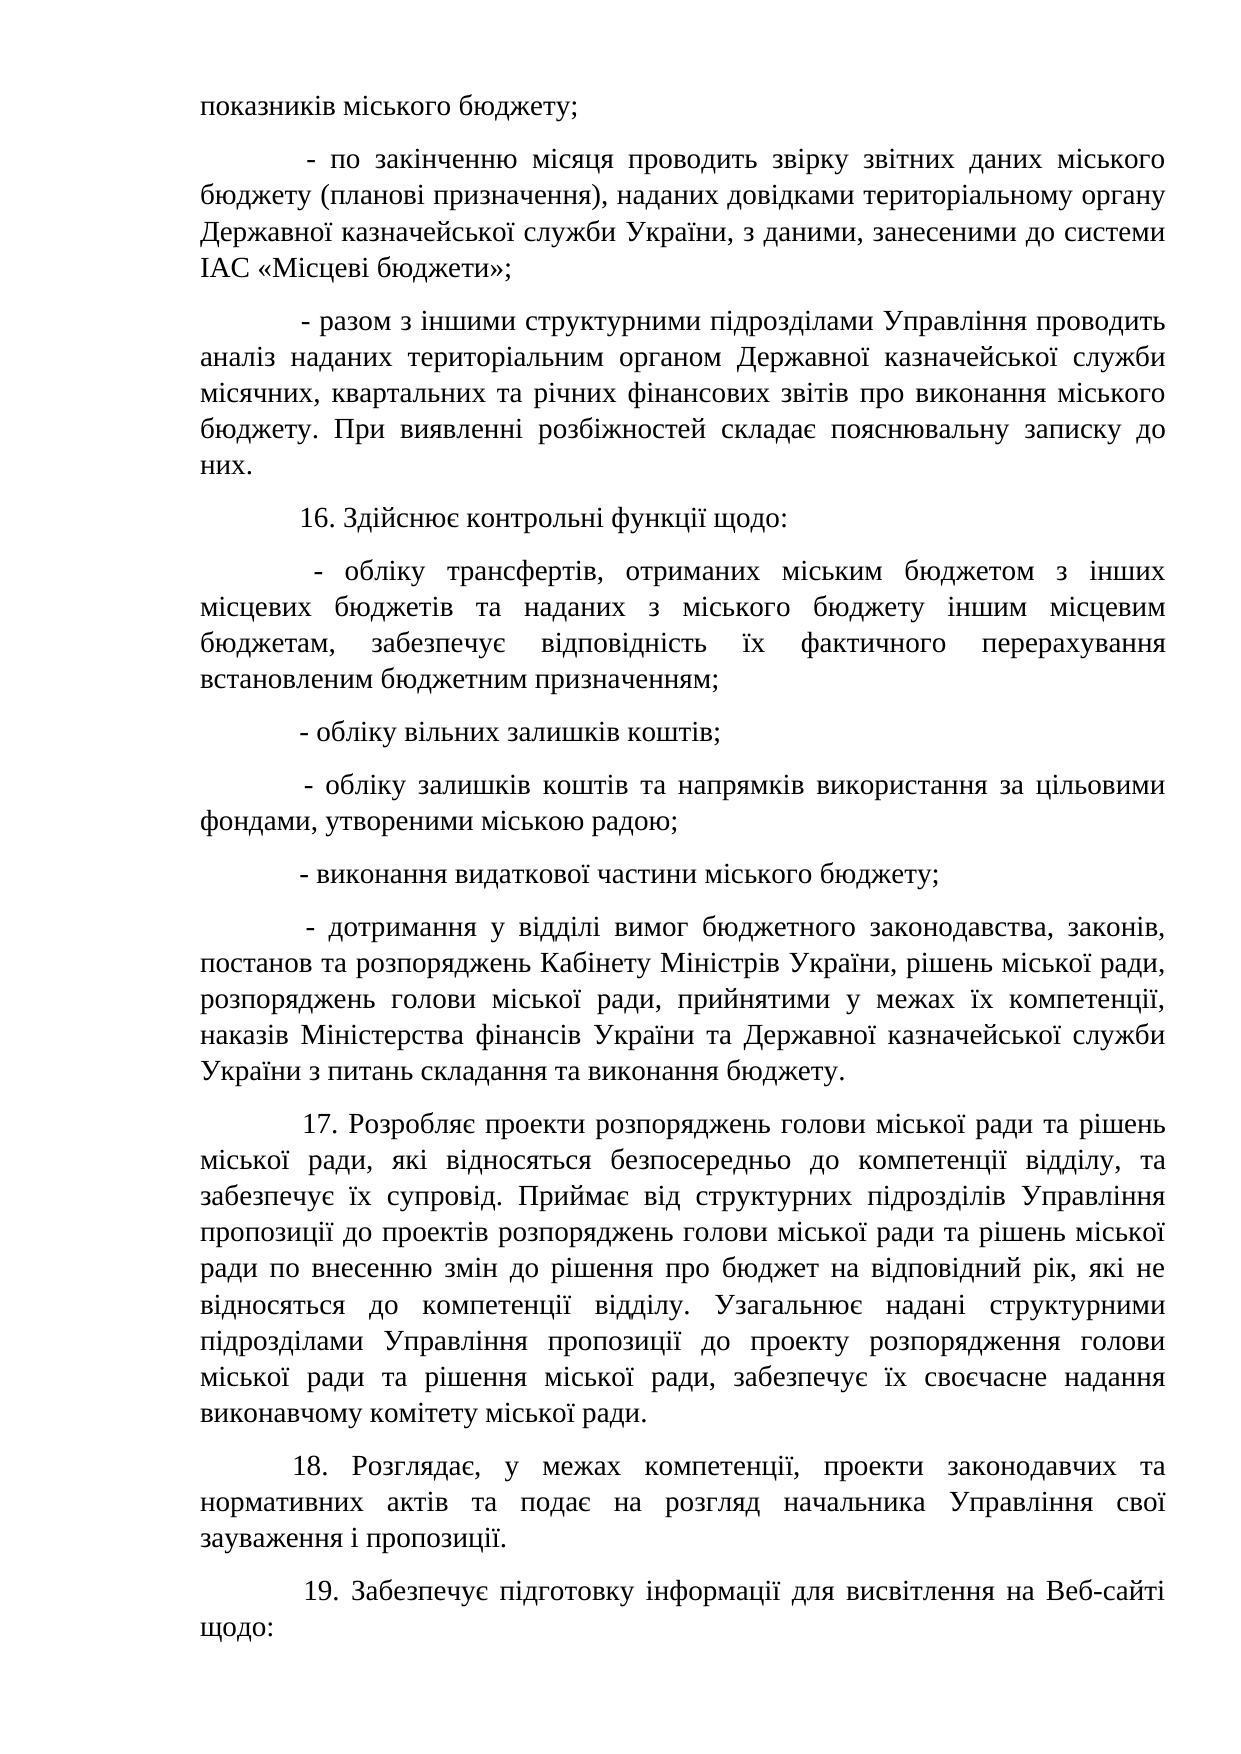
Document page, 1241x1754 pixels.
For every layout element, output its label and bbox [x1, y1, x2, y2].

table_header [189, 89, 1178, 1662]
